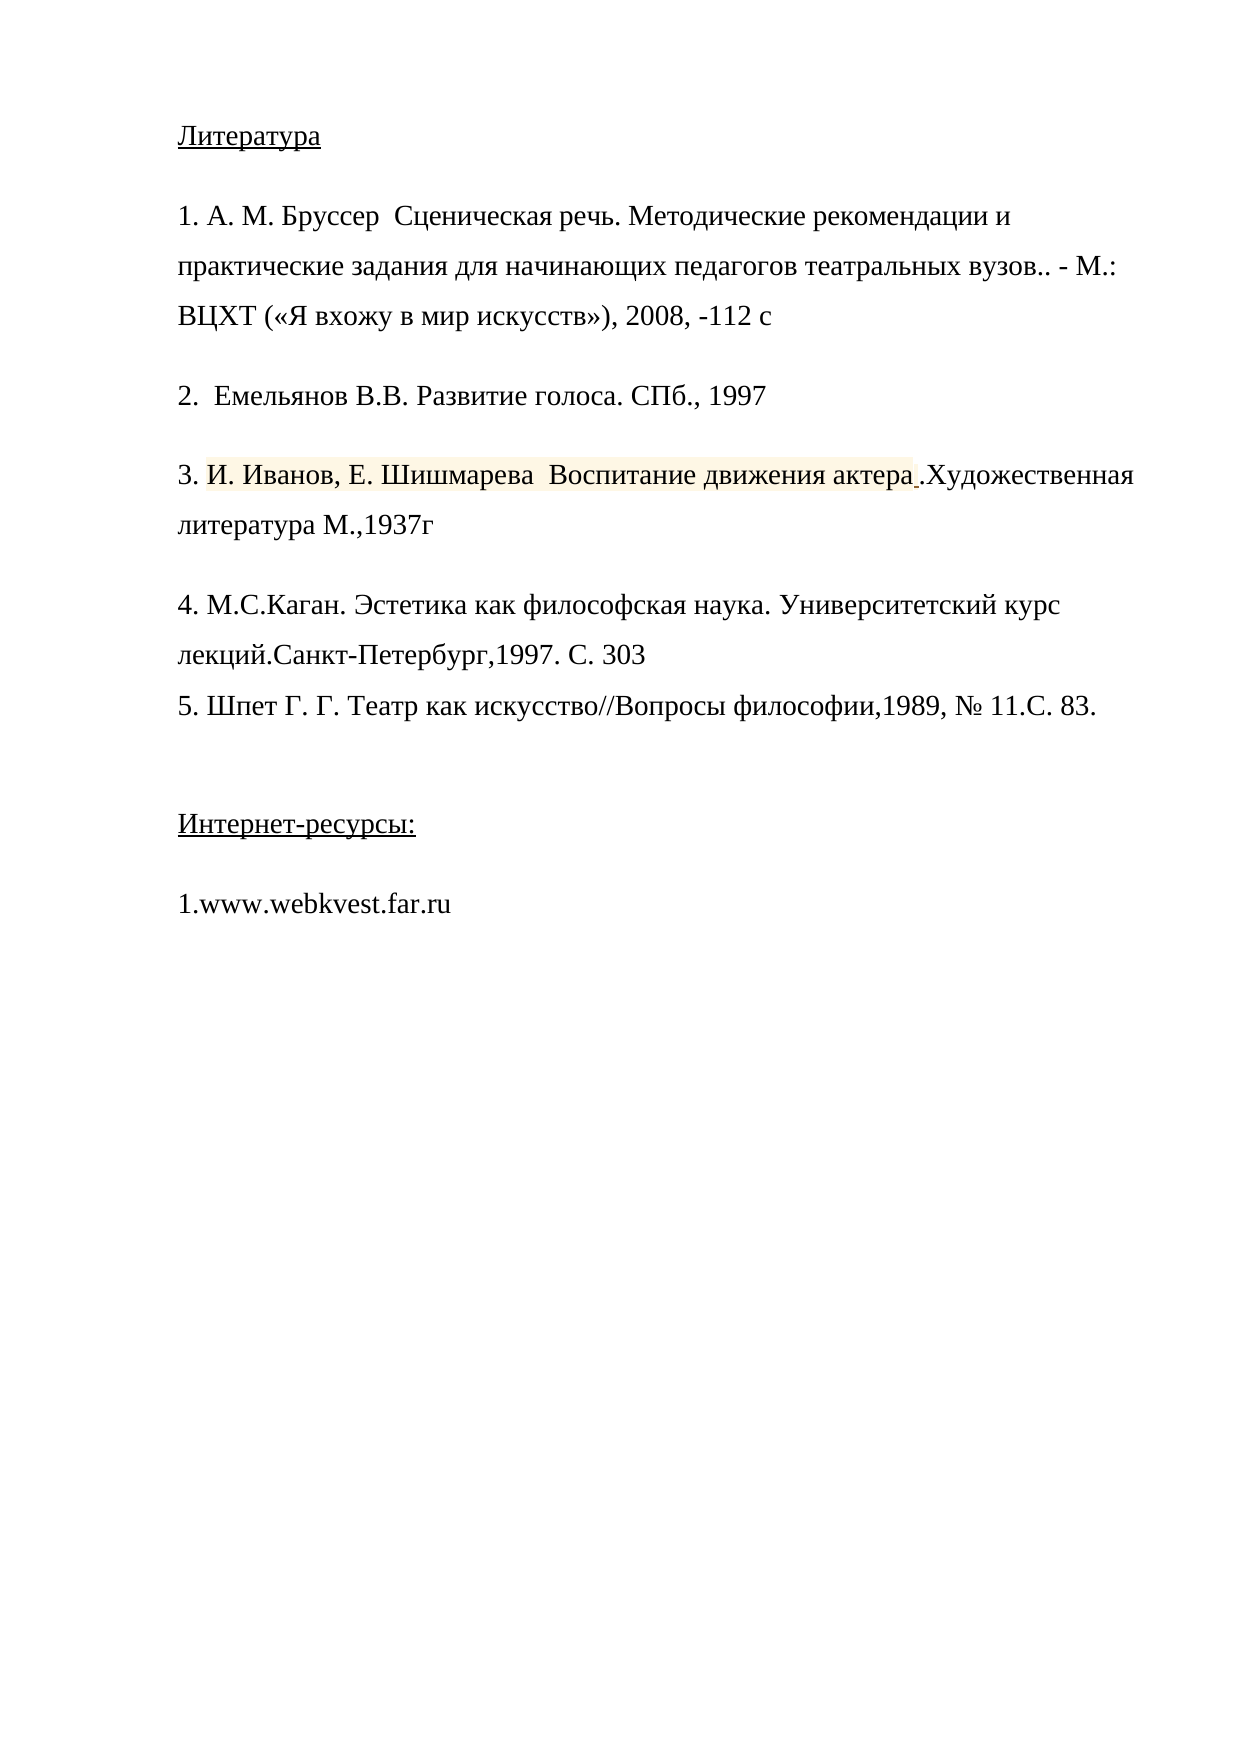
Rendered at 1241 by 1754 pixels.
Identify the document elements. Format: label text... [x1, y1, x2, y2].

text 3. И. Иванов, Е. Шишмарева Воспитание движения актера .Художественная литература М.,1937г [177, 457, 1152, 541]
text Интернет-ресурсы: [177, 806, 1152, 840]
text Литература [177, 118, 1152, 152]
text 4. М.С.Каган. Эстетика как философская наука. Университетский курс лекций.Санкт-Петербург,1997. С. 303 5. Шпет Г. Г. Театр как искусство//Вопросы философии,1989, № 11.С. 83. [177, 587, 1152, 763]
text 2. Емельянов В.В. Развитие голоса. СПб., 1997 [177, 378, 1152, 411]
text 1. А. М. Бруссер Сценическая речь. Методические рекомендации и практические задания для начинающих педагогов театральных вузов.. - М.: ВЦХТ («Я вхожу в мир искусств»), 2008, -112 с [177, 198, 1152, 332]
text 1.www.webkvest.far.ru [177, 886, 1152, 919]
